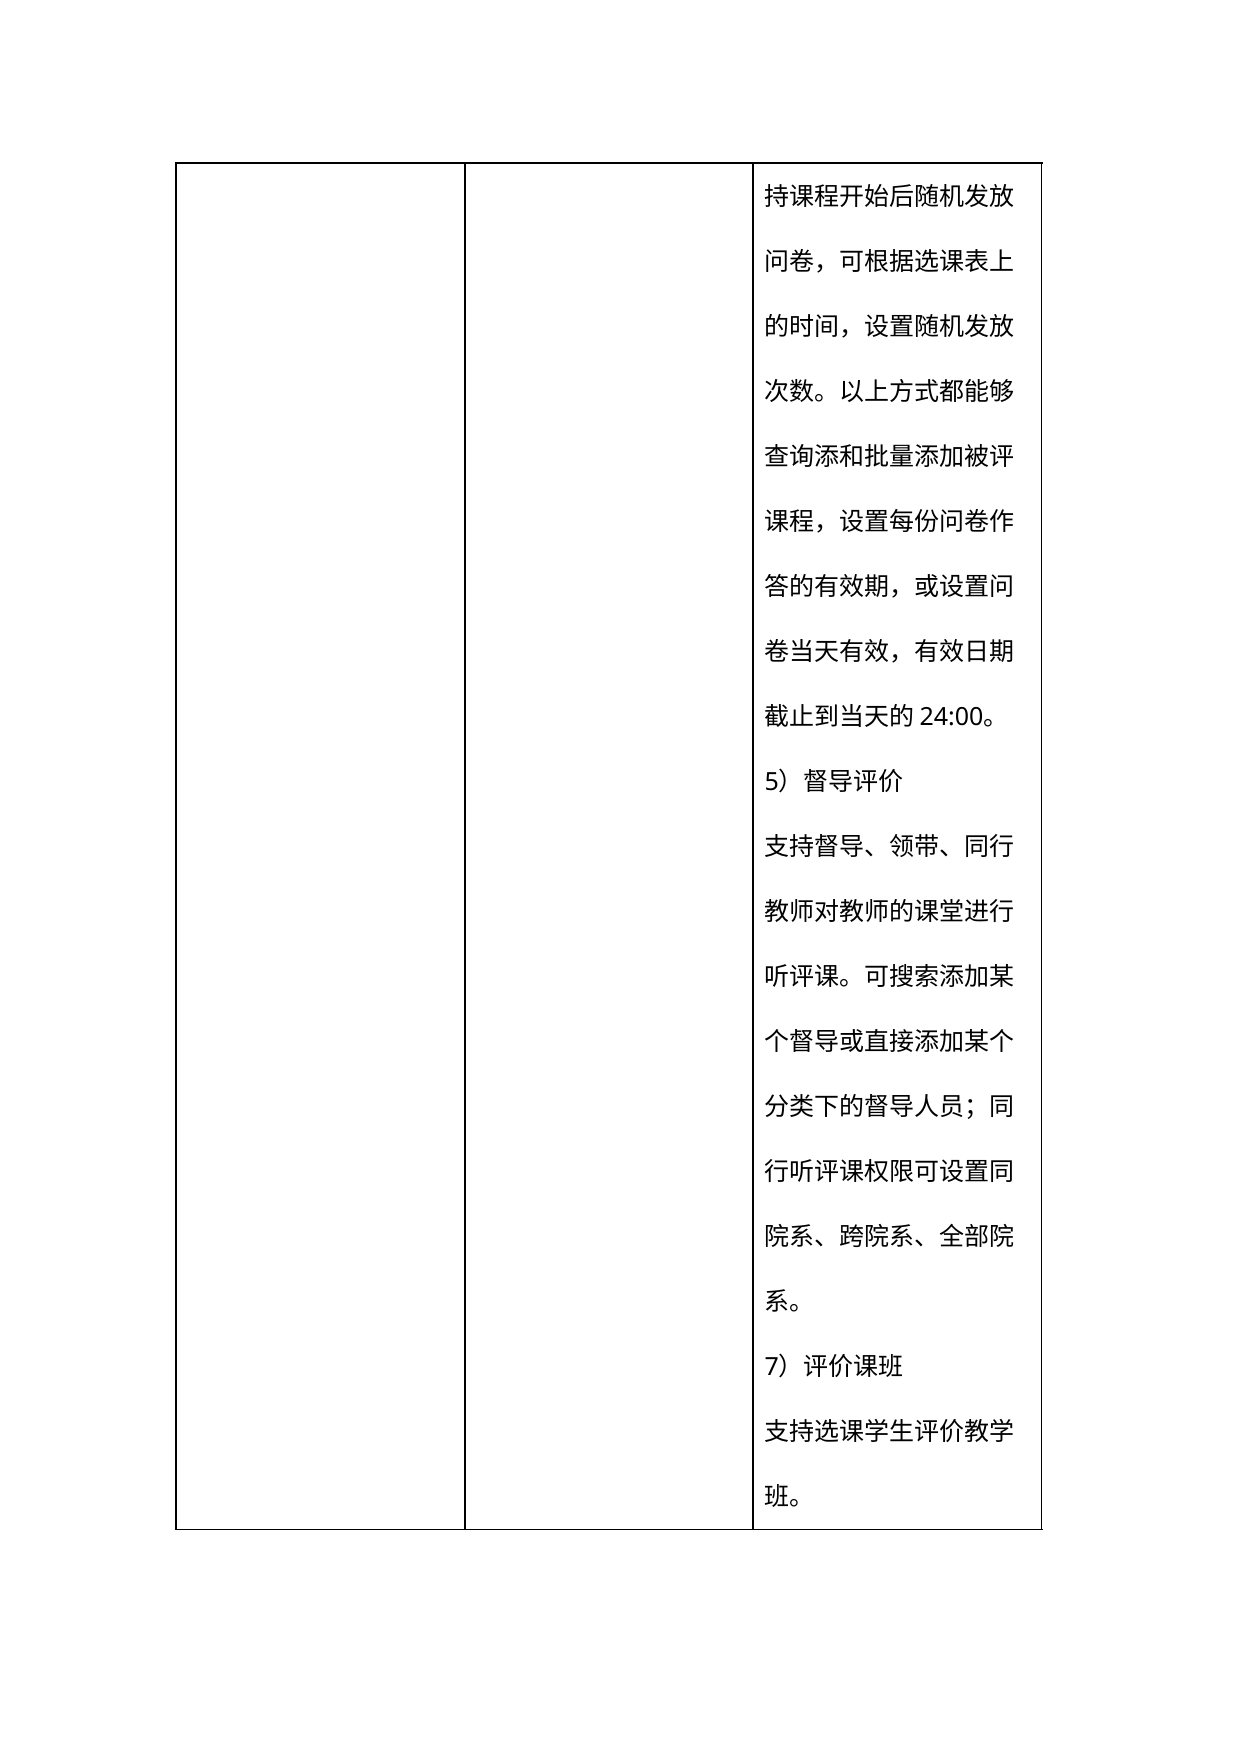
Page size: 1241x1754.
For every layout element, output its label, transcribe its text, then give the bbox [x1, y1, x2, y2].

table_cell 2 [177, 164, 464, 1528]
table_cell [466, 164, 752, 1528]
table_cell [754, 164, 1041, 1528]
